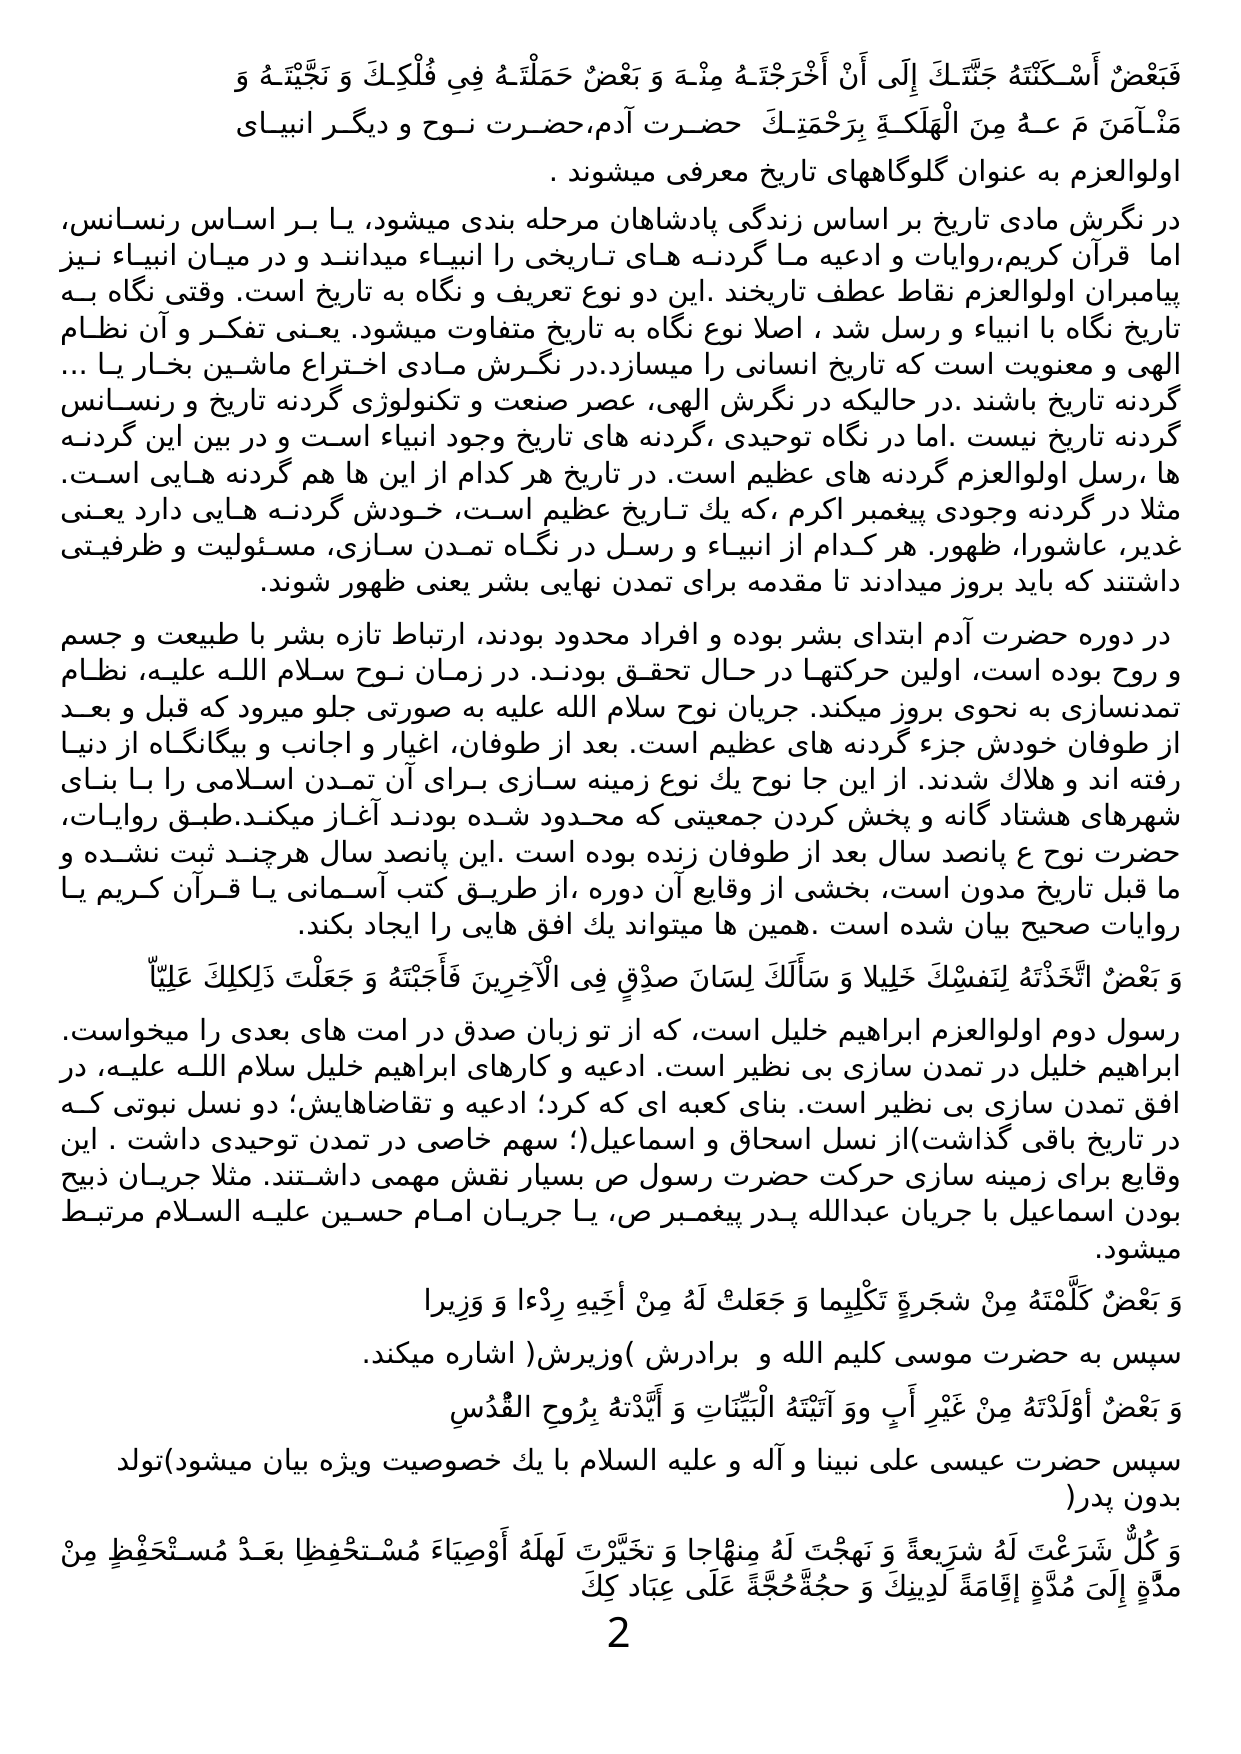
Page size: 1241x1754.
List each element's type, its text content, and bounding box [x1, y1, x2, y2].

text وَ بَعْضٌ کَلَّمْتَهُ مِنْ شجََرةٍَ تَکْلِیِما وَ جَعَلتَْ لَهُ مِنْ أخَِیهِ رِدْْءا وَ وَزِِیرا [59, 1284, 1183, 1318]
text وَ بَعْضٌ اتَّخَذْتَهُ لِنَفسِْكَ خَلِِیلا وَ سَأَلَكَ لِسَانَ صدِْقٍ فِِی الْآخِرِینَ فَأَجَبْتَهُ وَ جَعَلْتَ ذَلِكلِكَ عَلِیّاّ [59, 960, 1183, 994]
text وَ کُلٌّ شَرَعْتَ لَهُ شرَِیعةًَ وَ نَهجَْتَ لَهُ مِنهََْاجا وَ تخََیَّرْتَ لَهلَهُ أَوْصِیَاءَ مُسْتحَْفِظِا بعَدَْ مُستْحَفِْظٍ مِنْ مدَُّةٍ إِلَىَ مُدَّةٍ إقَِامَةً لدِِینِكَ وَ حجُةَّحُجَّةً عَلََى عِبَاد كِكَ [60, 1533, 1182, 1603]
text سپس حضرت عیسی علی نبینا و آله و علیه السلام با یك خصوصیت ویژه بیان میشود)تولد بدون پدر( [59, 1443, 1183, 1514]
text وَ بَعْضٌ أوَْلَدْتَهُ مِنْ غَیْرِ أَبٍ ووَ آتَیْتَهُ الْبَیِّنَاتِ وَ أَیَّدْتهَُ بِرُوحِ القُْدُسِ [59, 1390, 1183, 1424]
text در نگرش مادی تاریخ بر اساس زندگی پادشاهان مرحله بندی میشود، یا بر اساس رنسانس، اما قرآن کریم،روایات و ادعیه ما گردنه های تاریخی را انبیاء میدانند و در میان انبیاء نیز پیامبران اولوالعزم نقاط عطف تاریخند .این دو نوع تعریف و نگاه به تاریخ است. وقتی نگاه به تاریخ نگاه با انبیاء و رسل شد ، اصلا نوع نگاه به تاریخ متفاوت میشود. یعنی تفکر و آن نظام الهی و معنویت است که تاریخ انسانی را میسازد.در نگرش مادی اختراع ماشین بخار یا ... گردنه تاریخ باشند .در حالیکه در نگرش الهی، عصر صنعت و تکنولوژی گردنه تاریخ و رنسانس گردنه تاریخ نیست .اما در نگاه توحیدی ،گردنه های تاریخ وجود انبیاء است و در بین این گردنه ها ،رسل اولوالعزم گردنه های عظیم است. در تاریخ هر کدام از این ها هم گردنه هایی است. مثلا در گردنه وجودی پیغمبر اکرم ،که یك تاریخ عظیم است، خودش گردنه هایی دارد یعنی غدیر، عاشورا، ظهور. هر کدام از انبیاء و رسل در نگاه تمدن سازی، مسئولیت و ظرفیتی داشتند که باید بروز میدادند تا مقدمه برای تمدن نهایی بشر یعنی ظهور شوند. [60, 202, 1182, 599]
text سپس به حضرت موسی کلیم الله و برادرش )وزیرش( اشاره میکند. [59, 1337, 1183, 1371]
text فَبَعْضٌ أَسْکَنْتَهُ جَنَّتَكَ إِلََى أَنْ أَخْرَجْتَهُ مِنْهَ وَ بَعْضٌ حَمَلْتَهُ فِیِ فُلْکِكَ وَ نَجَّیْتَهُ وَ مَنْآمَنَ مَ عهَُ مِنَ الْهَلَکةَِ بِرَحْمَتِكَ حضرت آدم،حضرت نوح و دیگر انبیای اولوالعزم به عنوان گلوگاههای تاریخ معرفی میشوند . [235, 59, 1182, 188]
text در دوره حضرت آدم ابتدای بشر بوده و افراد محدود بودند، ارتباط تازه بشر با طبیعت و جسم و روح بوده است، اولین حرکتها در حال تحقق بودند. در زمان نوح سلام الله علیه، نظام تمدنسازی به نحوی بروز میکند. جریان نوح سلام الله علیه به صورتی جلو میرود که قبل و بعد از طوفان خودش جزء گردنه های عظیم است. بعد از طوفان، اغیار و اجانب و بیگانگاه از دنیا رفته اند و هلاك شدند. از این جا نوح یك نوع زمینه سازی برای آن تمدن اسلامی را با بنای شهرهای هشتاد گانه و پخش کردن جمعیتی که محدود شده بودند آغاز میکند.طبق روایات، حضرت نوح ع پانصد سال بعد از طوفان زنده بوده است .این پانصد سال هرچند ثبت نشده و ما قبل تاریخ مدون است، بخشی از وقایع آن دوره ،از طریق کتب آسمانی یا قرآن کریم یا روایات صحیح بیان شده است .همین ها میتواند یك افق هایی را ایجاد بکند. [60, 617, 1182, 941]
text رسول دوم اولوالعزم ابراهیم خلیل است، که از تو زبان صدق در امت های بعدی را میخواست. ابراهیم خلیل در تمدن سازی بی نظیر است. ادعیه و کارهای ابراهیم خلیل سلام الله علیه، در افق تمدن سازی بی نظیر است. بنای کعبه ای که کرد؛ ادعیه و تقاضاهایش؛ دو نسل نبوتی که در تاریخ باقی گذاشت)از نسل اسحاق و اسماعیل(؛ سهم خاصی در تمدن توحیدی داشت . این وقایع برای زمینه سازی حرکت حضرت رسول ص بسیار نقش مهمی داشتند. مثلا جریان ذبیح بودن اسماعیل با جریان عبدالله پدر پیغمبر ص، یا جریان امام حسین علیه السلام مرتبط میشود. [60, 1013, 1182, 1265]
